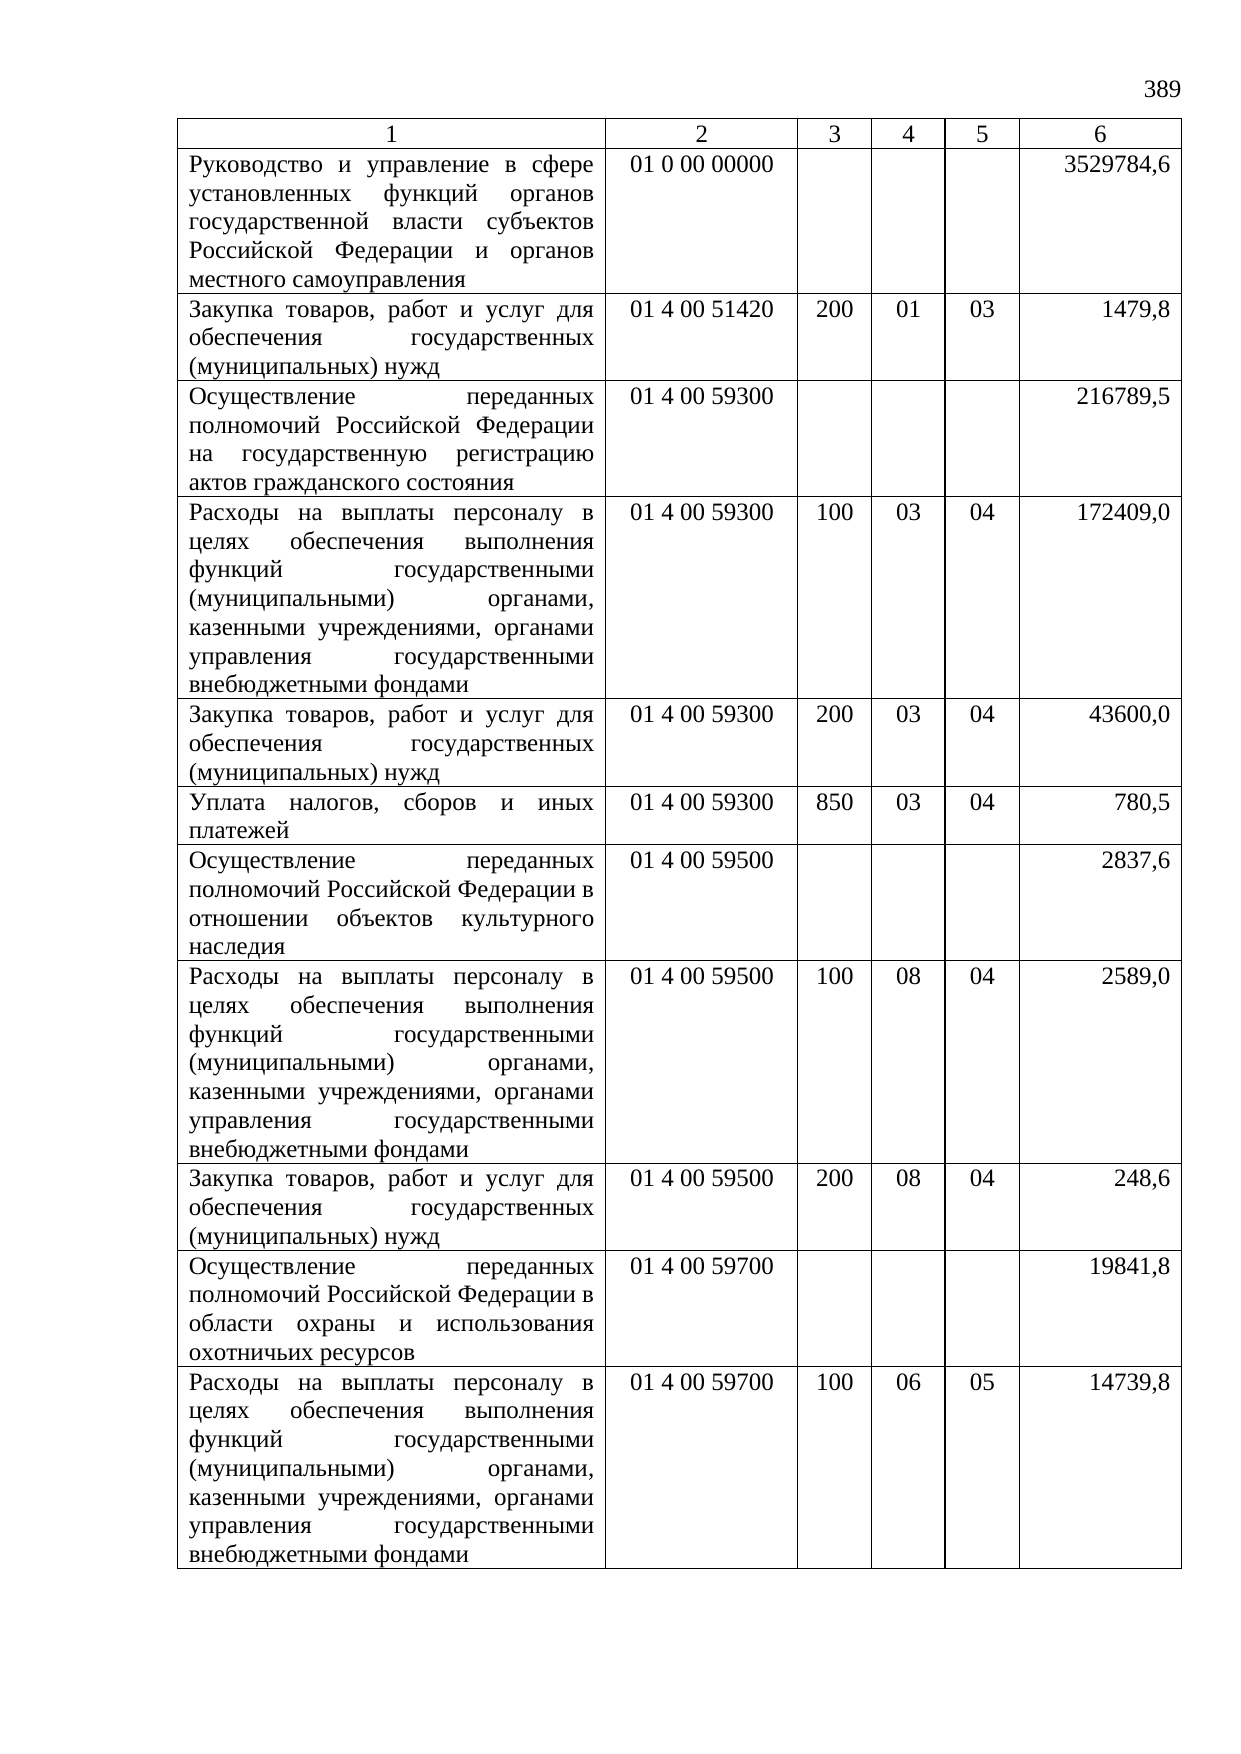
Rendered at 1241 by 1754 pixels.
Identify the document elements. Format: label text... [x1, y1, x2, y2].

table_cell 04 [946, 497, 1019, 698]
table_cell [872, 1251, 944, 1366]
table_header 6 [1020, 119, 1181, 148]
table_header 4 [872, 119, 944, 148]
table_cell 100 [798, 497, 871, 698]
table_cell 08 [872, 961, 944, 1162]
table_cell [798, 381, 871, 496]
table_cell 03 [872, 699, 944, 786]
table_cell 06 [872, 1367, 944, 1568]
table_cell [946, 381, 1019, 496]
table_cell 248,6 [1020, 1164, 1181, 1250]
table_cell 01 0 00 00000 [606, 149, 797, 293]
table_cell 100 [798, 1367, 871, 1568]
table_cell 200 [798, 294, 871, 380]
table_cell [798, 845, 871, 960]
table_cell 19841,8 [1020, 1251, 1181, 1366]
table_header 3 [798, 119, 871, 148]
table_cell 01 4 00 59300 [606, 787, 797, 844]
table_cell 01 4 00 59700 [606, 1367, 797, 1568]
table_cell 200 [798, 1164, 871, 1250]
table_cell [872, 381, 944, 496]
table_cell 01 4 00 59300 [606, 497, 797, 698]
table_cell Закупка товаров, работ и услуг для обеспечения государственных (муниципальных) нужд [178, 294, 605, 380]
table_cell Осуществление переданных полномочий Российской Федерации в отношении объектов культурного наследия [178, 845, 605, 960]
table_cell [798, 1251, 871, 1366]
table_cell Руководство и управление в сфере установленных функций органов государственной власти субъектов Российской Федерации и органов местного самоуправления [178, 149, 605, 293]
table_cell 05 [946, 1367, 1019, 1568]
table_header 5 [946, 119, 1019, 148]
table_cell [946, 845, 1019, 960]
table_cell [872, 845, 944, 960]
table_cell Уплата налогов, сборов и иных платежей [178, 787, 605, 844]
table_cell 01 4 00 59300 [606, 699, 797, 786]
table_cell 03 [946, 294, 1019, 380]
table_cell 100 [798, 961, 871, 1162]
table_cell 2837,6 [1020, 845, 1181, 960]
table_cell 3529784,6 [1020, 149, 1181, 293]
table_cell 14739,8 [1020, 1367, 1181, 1568]
table_cell 03 [872, 787, 944, 844]
table_cell 1479,8 [1020, 294, 1181, 380]
table_cell 01 4 00 59700 [606, 1251, 797, 1366]
table_cell 01 4 00 59300 [606, 381, 797, 496]
table_cell [946, 149, 1019, 293]
table_cell 08 [872, 1164, 944, 1250]
table_cell 200 [798, 699, 871, 786]
table_cell 03 [872, 497, 944, 698]
table_cell [946, 1251, 1019, 1366]
table_header 1 [178, 119, 605, 148]
table_cell Осуществление переданных полномочий Российской Федерации в области охраны и использования охотничьих ресурсов [178, 1251, 605, 1366]
table_cell Закупка товаров, работ и услуг для обеспечения государственных (муниципальных) нужд [178, 1164, 605, 1250]
table_cell 01 4 00 59500 [606, 1164, 797, 1250]
table_cell 2589,0 [1020, 961, 1181, 1162]
table_cell 01 4 00 59500 [606, 961, 797, 1162]
table_cell 172409,0 [1020, 497, 1181, 698]
table_cell 01 [872, 294, 944, 380]
table_cell 04 [946, 787, 1019, 844]
table_cell [872, 149, 944, 293]
table_cell 43600,0 [1020, 699, 1181, 786]
table_cell [798, 149, 871, 293]
table_cell 216789,5 [1020, 381, 1181, 496]
table_cell 04 [946, 699, 1019, 786]
table_cell 850 [798, 787, 871, 844]
table_cell Закупка товаров, работ и услуг для обеспечения государственных (муниципальных) нужд [178, 699, 605, 786]
table_cell 01 4 00 51420 [606, 294, 797, 380]
table_cell 01 4 00 59500 [606, 845, 797, 960]
table_cell 04 [946, 961, 1019, 1162]
table_cell 04 [946, 1164, 1019, 1250]
table_cell 780,5 [1020, 787, 1181, 844]
table_cell Осуществление переданных полномочий Российской Федерации на государственную регистрацию актов гражданского состояния [178, 381, 605, 496]
table_header 2 [606, 119, 797, 148]
